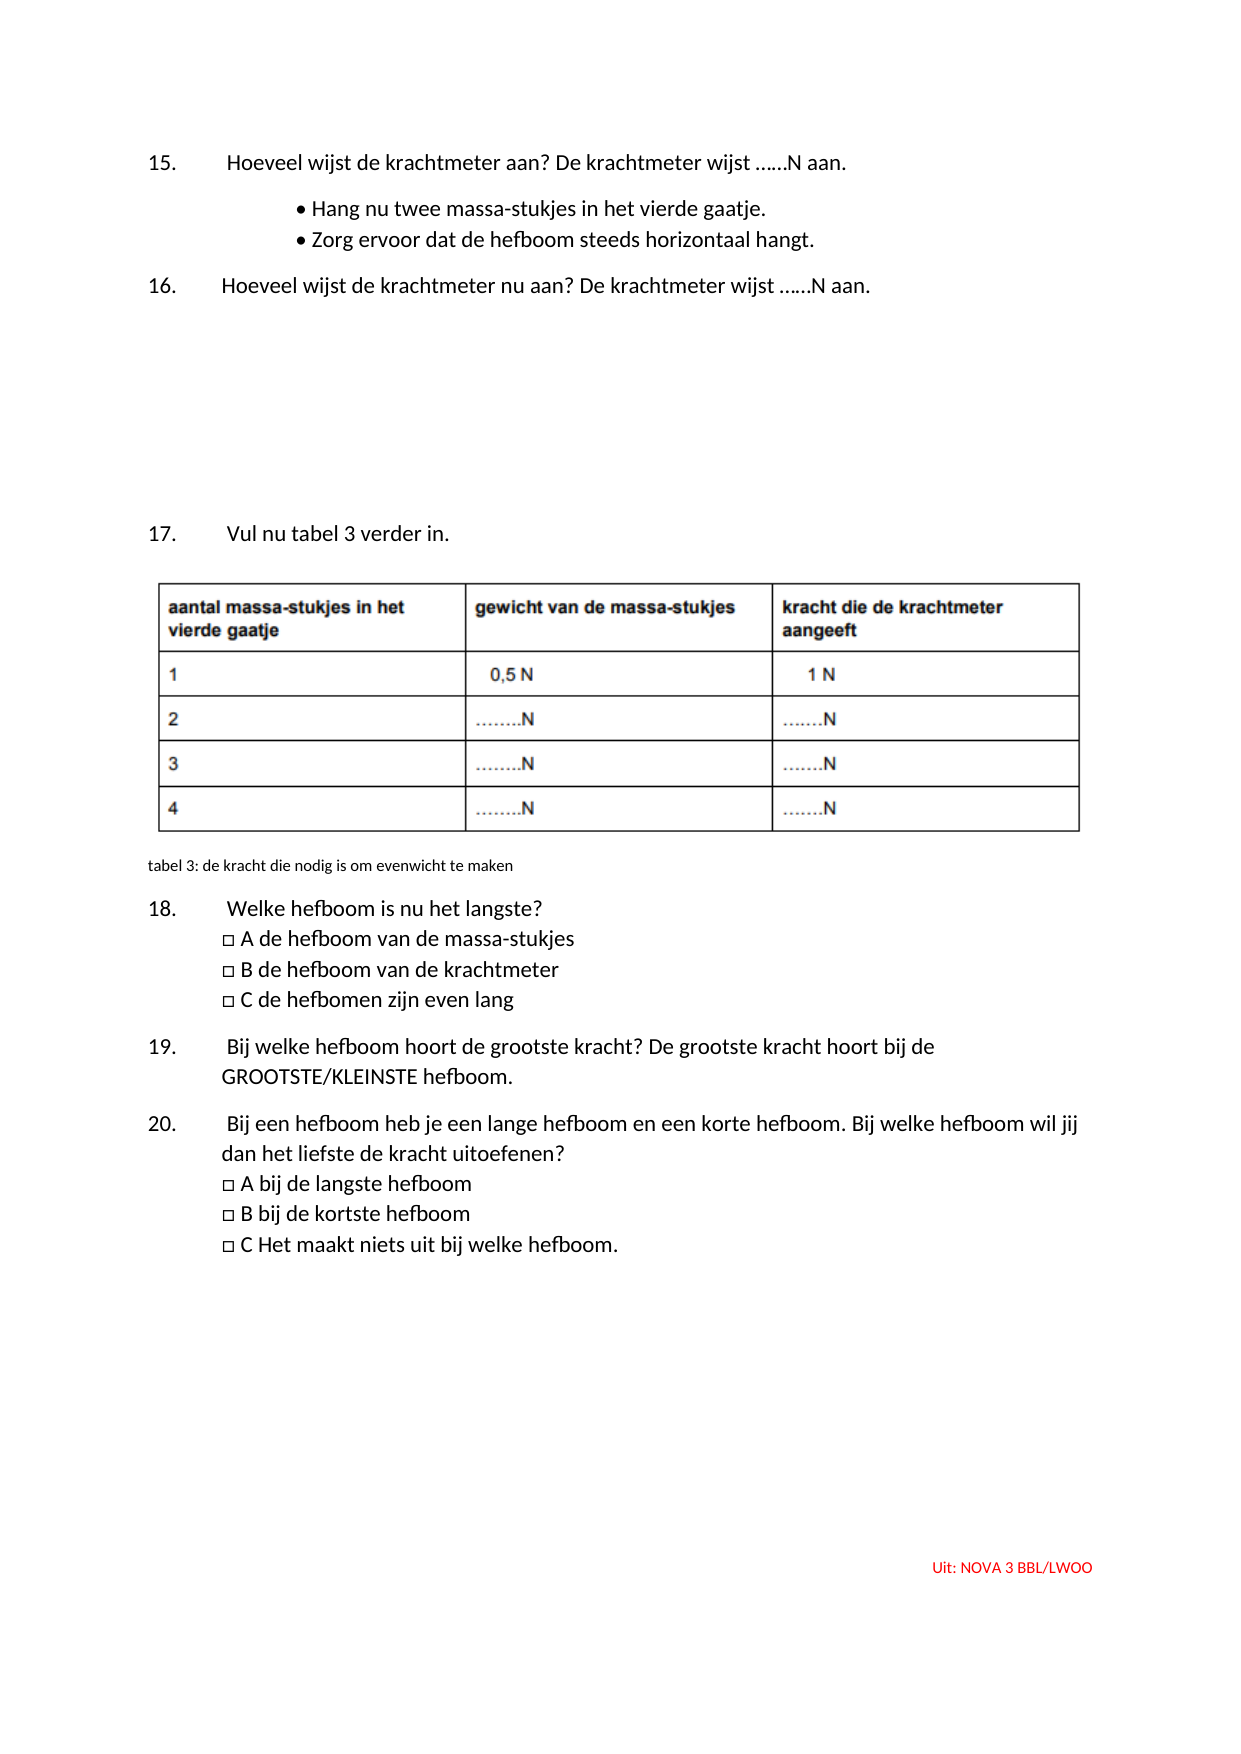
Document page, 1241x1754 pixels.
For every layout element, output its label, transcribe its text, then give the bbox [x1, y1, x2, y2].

text 20. Bij een hefboom heb je een lange hefboom en een korte hefboom. Bij welke hefboom wil jij dan het liefste de kracht uitoefenen? □ A bij de langste hefboom □ B bij de kortste hefboom □ C Het maakt niets uit bij welke hefboom. [148, 1109, 1093, 1258]
text tabel 3: de kracht die nodig is om evenwicht te maken [148, 855, 1093, 876]
text 17. Vul nu tabel 3 verder in. [148, 519, 1093, 547]
text Uit: NOVA 3 BBL/LWOO [148, 1558, 1093, 1578]
text 16. Hoeveel wijst de krachtmeter nu aan? De krachtmeter wijst ……N aan. [148, 272, 1093, 360]
text 18. Welke hefboom is nu het langste? □ A de hefboom van de massa-stukjes □ B de hefboom van de krachtmeter □ C de hefbomen zijn even lang [148, 894, 1093, 1013]
text 15. Hoeveel wijst de krachtmeter aan? De krachtmeter wijst ……N aan. [148, 148, 1093, 176]
picture [147, 566, 1093, 855]
text • Hang nu twee massa-stukjes in het vierde gaatje. • Zorg ervoor dat de hefboom steeds horizontaal hangt. [295, 194, 1093, 253]
text 19. Bij welke hefboom hoort de grootste kracht? De grootste kracht hoort bij de GROOTSTE/KLEINSTE hefboom. [148, 1032, 1093, 1090]
